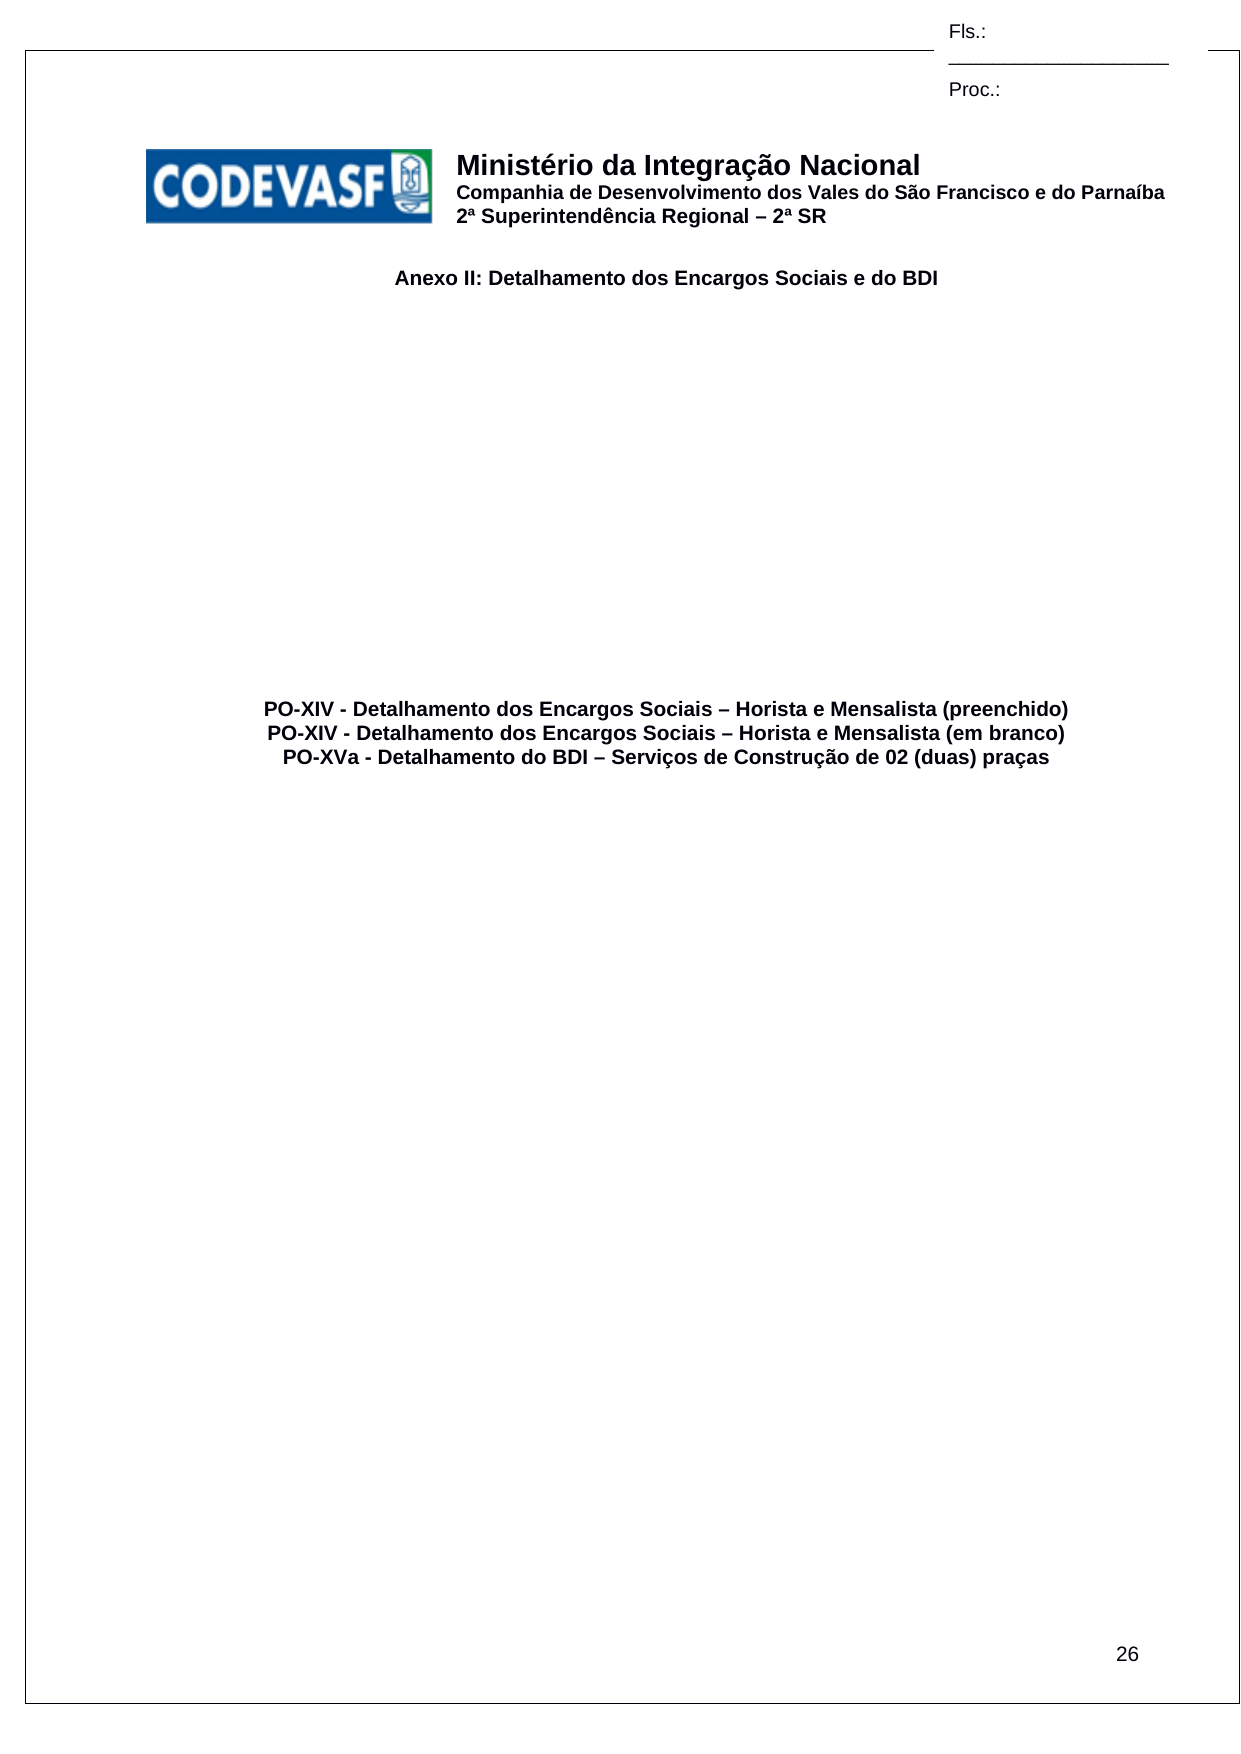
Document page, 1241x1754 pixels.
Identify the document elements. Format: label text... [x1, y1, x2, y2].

text Anexo II: Detalhamento dos Encargos Sociais e do BDI [194, 266, 1139, 290]
picture [146, 149, 434, 226]
text PO-XIV - Detalhamento dos Encargos Sociais – Horista e Mensalista (preenchido) [194, 697, 1139, 721]
text PO-XIV - Detalhamento dos Encargos Sociais – Horista e Mensalista (em branco) [194, 721, 1139, 745]
text PO-XVa - Detalhamento do BDI – Serviços de Construção de 02 (duas) praças [194, 745, 1139, 769]
